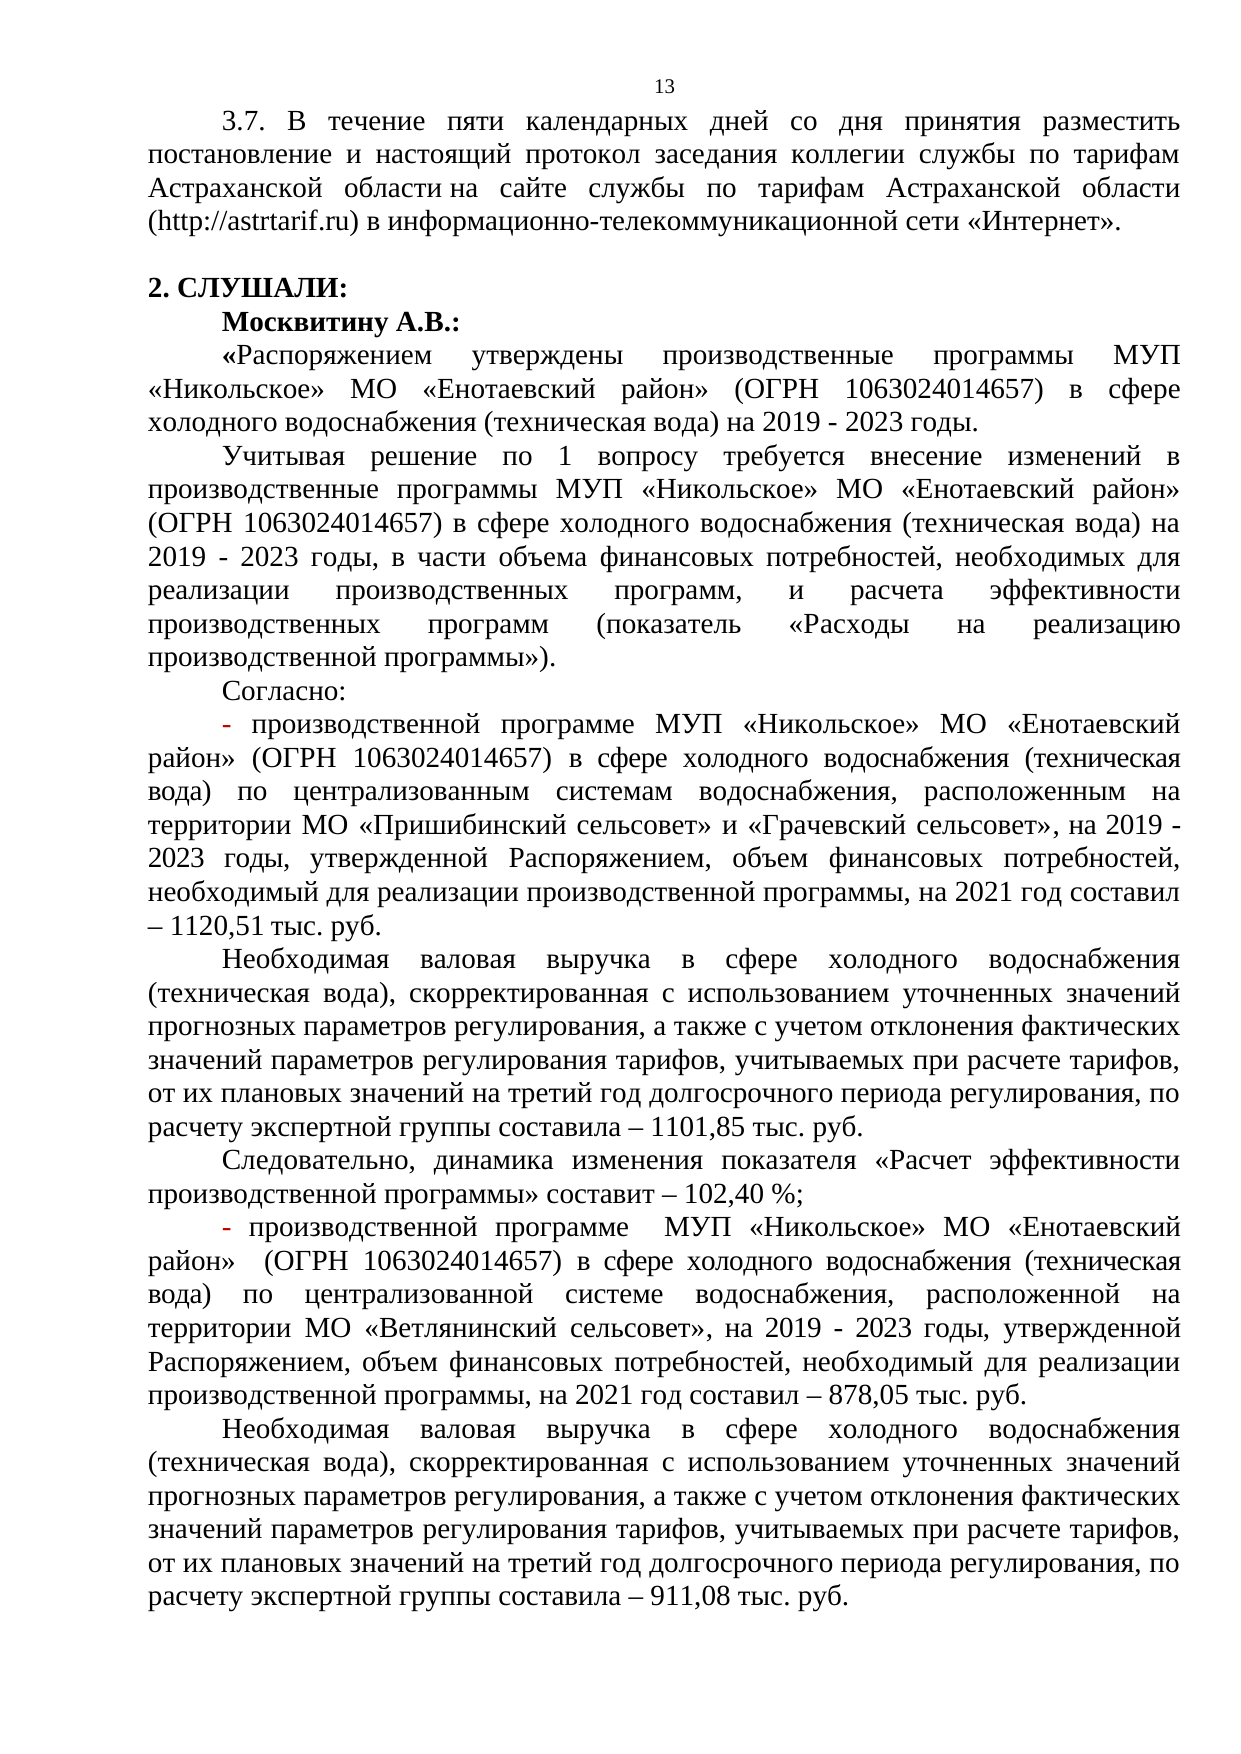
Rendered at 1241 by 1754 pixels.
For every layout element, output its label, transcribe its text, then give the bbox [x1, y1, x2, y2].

text Необходимая валовая выручка в сфере холодного водоснабжения (техническая вода), скорректированная с использованием уточненных значений прогнозных параметров регулирования, а также с учетом отклонения фактических значений параметров регулирования тарифов, учитываемых при расчете тарифов, от их плановых значений на третий год долгосрочного периода регулирования, по расчету экспертной группы составила – 911,08 тыс. руб. [148, 1411, 1181, 1612]
text 2. СЛУШАЛИ: [148, 270, 1181, 304]
text Согласно: [148, 673, 1181, 706]
text - производственной программе МУП «Никольское» МО «Енотаевский район» (ОГРН 1063024014657) в сфере холодного водоснабжения (техническая вода) по централизованной системе водоснабжения, расположенной на территории МО «Ветлянинский сельсовет», на 2019 - 2023 годы, утвержденной Распоряжением, объем финансовых потребностей, необходимый для реализации производственной программы, на 2021 год составил – 878,05 тыс. руб. [148, 1209, 1181, 1411]
text Москвитину А.В.: [148, 304, 1181, 337]
text Необходимая валовая выручка в сфере холодного водоснабжения (техническая вода), скорректированная с использованием уточненных значений прогнозных параметров регулирования, а также с учетом отклонения фактических значений параметров регулирования тарифов, учитываемых при расчете тарифов, от их плановых значений на третий год долгосрочного периода регулирования, по расчету экспертной группы составила – 1101,85 тыс. руб. [148, 941, 1181, 1142]
text Следовательно, динамика изменения показателя «Расчет эффективности производственной программы» составит – 102,40 %; [148, 1142, 1181, 1209]
text «Распоряжением утверждены производственные программы МУП «Никольское» МО «Енотаевский район» (ОГРН 1063024014657) в сфере холодного водоснабжения (техническая вода) на 2019 - 2023 годы. [148, 337, 1181, 438]
text 3.7. В течение пяти календарных дней со дня принятия разместить постановление и настоящий протокол заседания коллегии службы по тарифам Астраханской области на сайте службы по тарифам Астраханской области (http://astrtarif.ru) в информационно-телекоммуникационной сети «Интернет». [148, 103, 1181, 237]
text Учитывая решение по 1 вопросу требуется внесение изменений в производственные программы МУП «Никольское» МО «Енотаевский район» (ОГРН 1063024014657) в сфере холодного водоснабжения (техническая вода) на 2019 - 2023 годы, в части объема финансовых потребностей, необходимых для реализации производственных программ, и расчета эффективности производственных программ (показатель «Расходы на реализацию производственной программы»). [148, 438, 1181, 673]
text - производственной программе МУП «Никольское» МО «Енотаевский район» (ОГРН 1063024014657) в сфере холодного водоснабжения (техническая вода) по централизованным системам водоснабжения, расположенным на территории МО «Пришибинский сельсовет» и «Грачевский сельсовет», на 2019 - 2023 годы, утвержденной Распоряжением, объем финансовых потребностей, необходимый для реализации производственной программы, на 2021 год составил – 1120,51 тыс. руб. [148, 706, 1181, 941]
